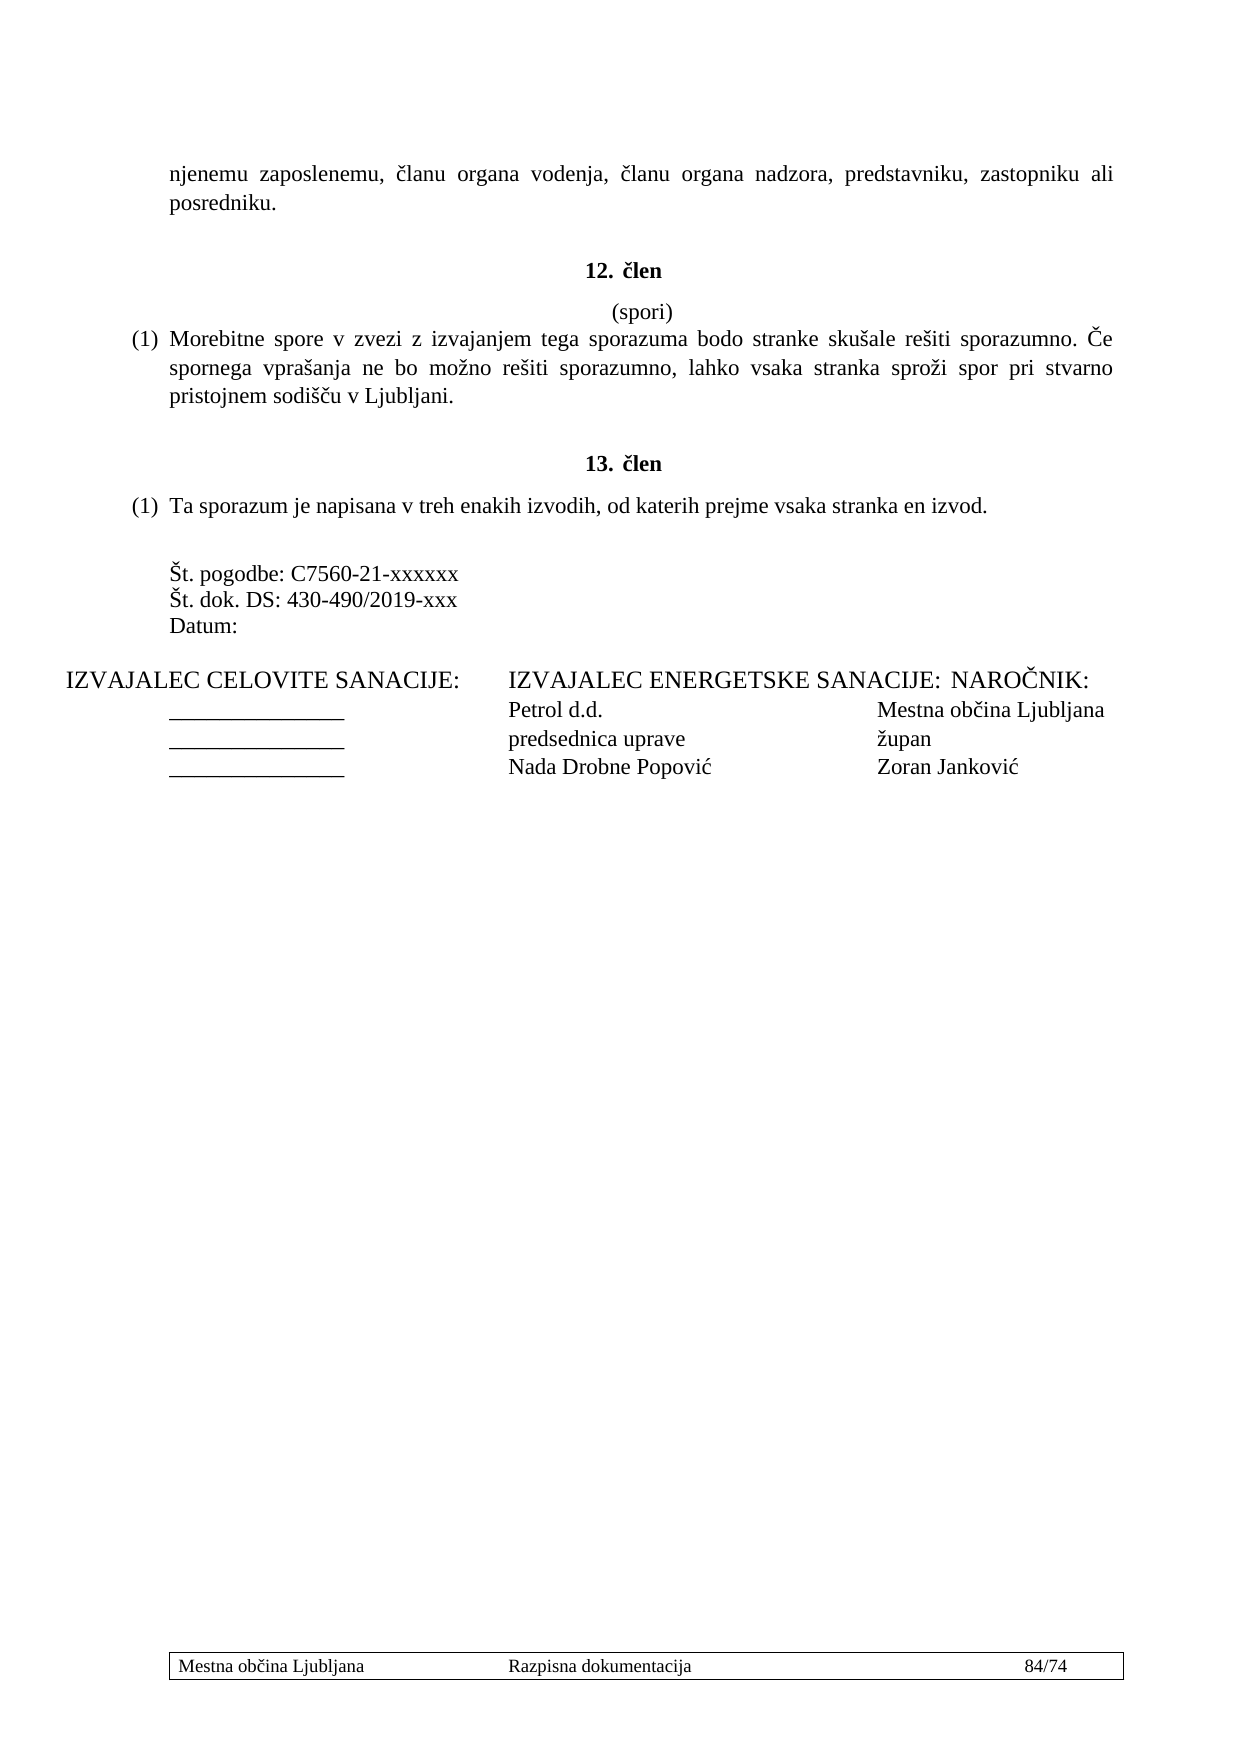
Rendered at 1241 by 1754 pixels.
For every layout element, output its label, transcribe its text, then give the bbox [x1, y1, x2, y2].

text Datum: [169, 612, 1115, 639]
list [132, 160, 1115, 215]
list člen [132, 257, 1115, 283]
text Št. pogodbe: C7560-21-xxxxxx [169, 560, 1115, 586]
text Št. dok. DS: 430-490/2019-xxx [169, 586, 1115, 612]
text IZVAJALEC CELOVITE SANACIJE: IZVAJALEC ENERGETSKE SANACIJE: NAROČNIK: [66, 665, 1115, 694]
text ______________ Nada Drobne Popović Zoran Janković [169, 751, 1115, 780]
text ______________ Petrol d.d. Mestna občina Ljubljana [169, 694, 1115, 723]
text (spori) [169, 298, 1115, 325]
list člen [132, 450, 1115, 477]
list Morebitne spore v zvezi z izvajanjem tega sporazuma bodo stranke skušale rešiti sporazumno. Če spornega vprašanja ne bo možno rešiti sporazumno, lahko vsaka stranka sproži spor pri stvarno pristojnem sodišču v Ljubljani. [132, 325, 1115, 409]
list Ta sporazum je napisana v treh enakih izvodih, od katerih prejme vsaka stranka en izvod. [132, 492, 1115, 518]
text ______________ predsednica uprave župan [169, 723, 1115, 751]
